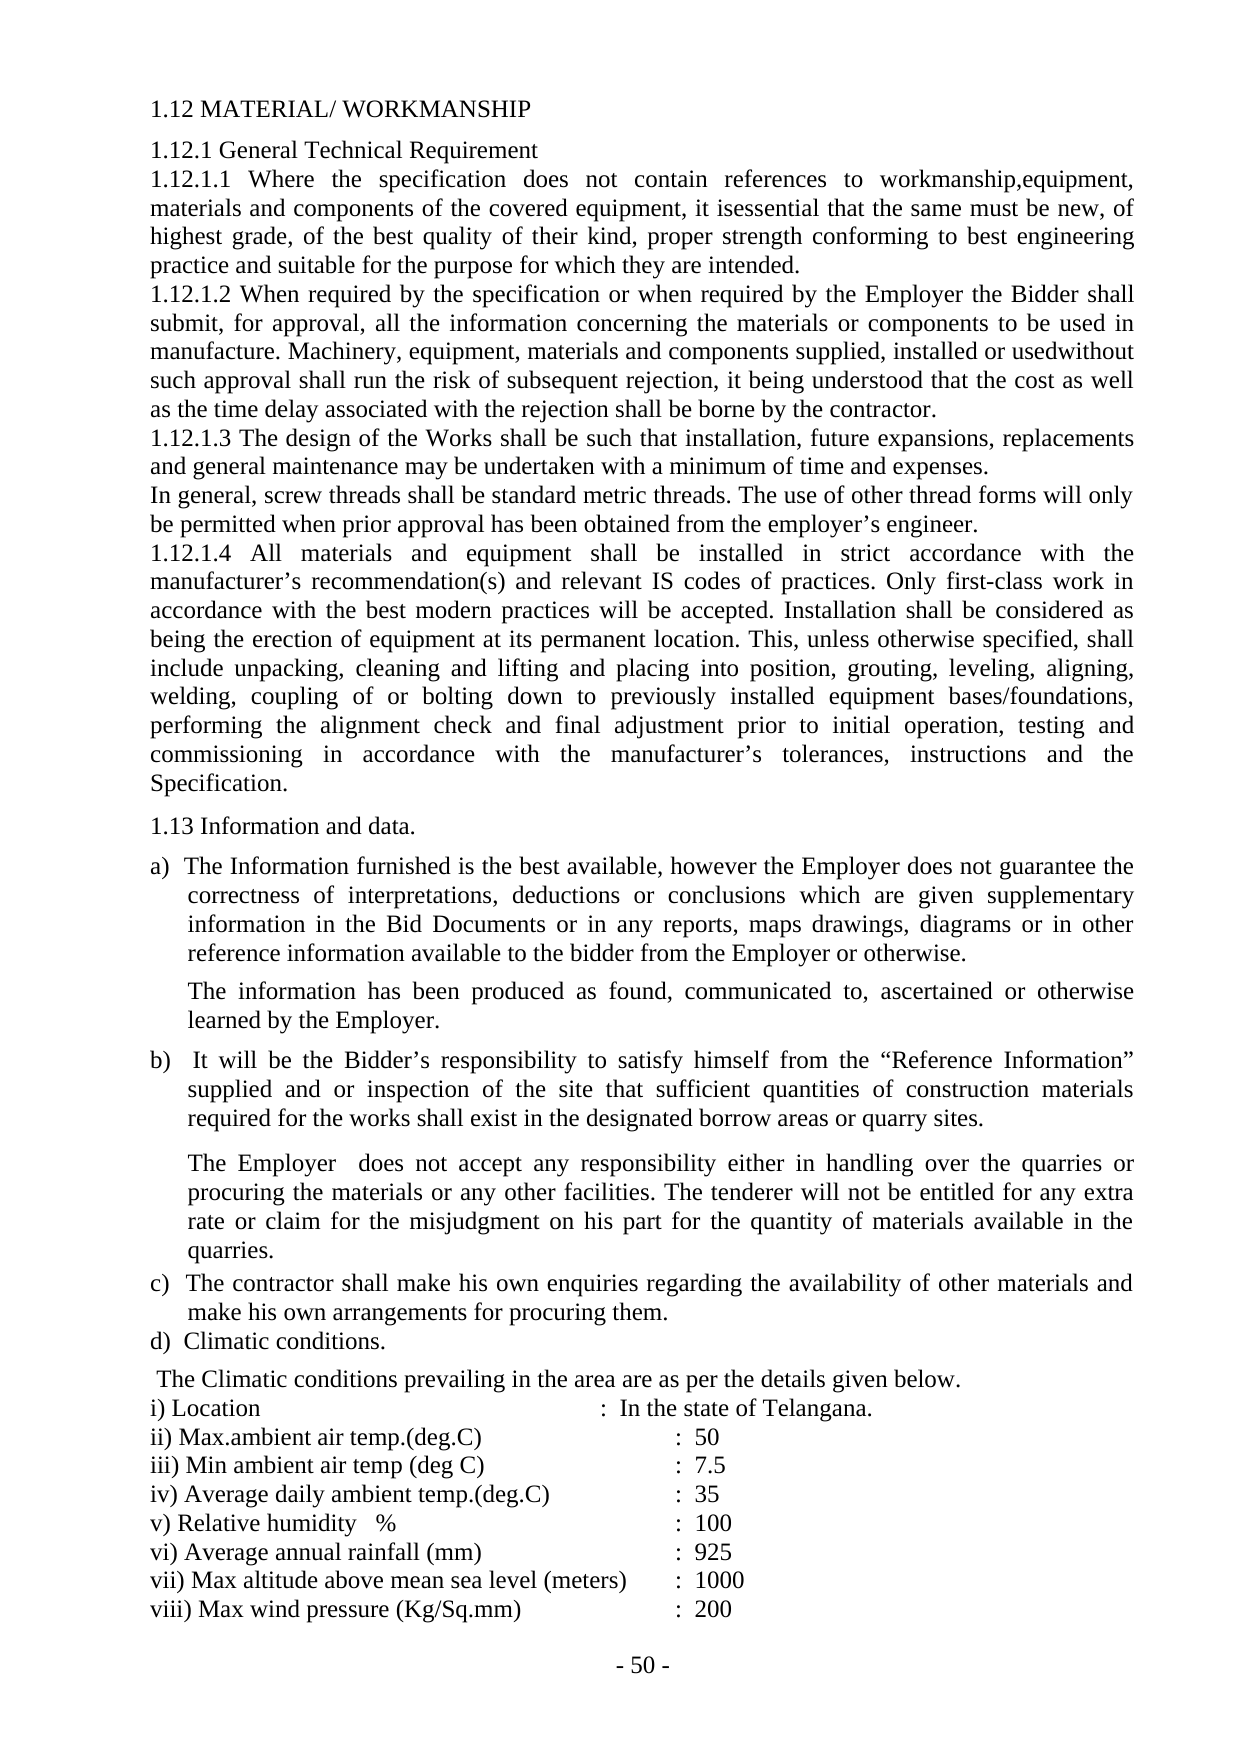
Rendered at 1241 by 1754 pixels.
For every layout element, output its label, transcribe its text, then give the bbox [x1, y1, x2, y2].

text viii) Max wind pressure (Kg/Sq.mm) : 200 [150, 1594, 1135, 1623]
text iv) Average daily ambient temp.(deg.C) : 35 [150, 1479, 1135, 1508]
text iii) Min ambient air temp (deg C) : 7.5 [150, 1450, 1135, 1479]
text The Employer does not accept any responsibility either in handling over the quarries or procuring the materials or any other facilities. The tenderer will not be entitled for any extra rate or claim for the misjudgment on his part for the quantity of materials available in the quarries. [187, 1148, 1135, 1263]
text vi) Average annual rainfall (mm) : 925 [150, 1537, 1135, 1565]
text The Climatic conditions prevailing in the area are as per the details given below. [150, 1364, 1135, 1393]
text d) Climatic conditions. [150, 1326, 1135, 1354]
text v) Relative humidity % : 100 [150, 1508, 1135, 1537]
text The information has been produced as found, communicated to, ascertained or otherwise learned by the Employer. [187, 976, 1135, 1033]
list 1.13 Information and data. [150, 811, 1135, 839]
text i) Location : In the state of Telangana. [150, 1393, 1135, 1422]
text 1.12.1.2 When required by the specification or when required by the Employer the Bidder shall submit, for approval, all the information concerning the materials or components to be used in manufacture. Machinery, equipment, materials and components supplied, installed or usedwithout such approval shall run the risk of subsequent rejection, it being understood that the cost as well as the time delay associated with the rejection shall be borne by the contractor. [150, 279, 1135, 423]
text 1.12.1 General Technical Requirement [150, 135, 1135, 164]
text ii) Max.ambient air temp.(deg.C) : 50 [150, 1422, 1135, 1450]
text 1.12.1.3 The design of the Works shall be such that installation, future expansions, replacements and general maintenance may be undertaken with a minimum of time and expenses. [150, 423, 1135, 480]
text 1.12 MATERIAL/ WORKMANSHIP [150, 94, 1135, 123]
text b) It will be the Bidder’s responsibility to satisfy himself from the “Reference Information” supplied and or inspection of the site that sufficient quantities of construction materials required for the works shall exist in the designated borrow areas or quarry sites. [150, 1046, 1135, 1132]
text vii) Max altitude above mean sea level (meters) : 1000 [150, 1565, 1135, 1594]
text 1.12.1.4 All materials and equipment shall be installed in strict accordance with the manufacturer’s recommendation(s) and relevant IS codes of practices. Only first-class work in accordance with the best modern practices will be accepted. Installation shall be considered as being the erection of equipment at its permanent location. This, unless otherwise specified, shall include unpacking, cleaning and lifting and placing into position, grouting, leveling, aligning, welding, coupling of or bolting down to previously installed equipment bases/foundations, performing the alignment check and final adjustment prior to initial operation, testing and commissioning in accordance with the manufacturer’s tolerances, instructions and the Specification. [150, 538, 1135, 796]
text 1.12.1.1 Where the specification does not contain references to workmanship,equipment, materials and components of the covered equipment, it isessential that the same must be new, of highest grade, of the best quality of their kind, proper strength conforming to best engineering practice and suitable for the purpose for which they are intended. [150, 164, 1135, 279]
text In general, screw threads shall be standard metric threads. The use of other thread forms will only be permitted when prior approval has been obtained from the employer’s engineer. [150, 480, 1135, 538]
text c) The contractor shall make his own enquiries regarding the availability of other materials and make his own arrangements for procuring them. [150, 1268, 1135, 1326]
text a) The Information furnished is the best available, however the Employer does not guarantee the correctness of interpretations, deductions or conclusions which are given supplementary information in the Bid Documents or in any reports, maps drawings, diagrams or in other reference information available to the bidder from the Employer or otherwise. [150, 851, 1135, 966]
